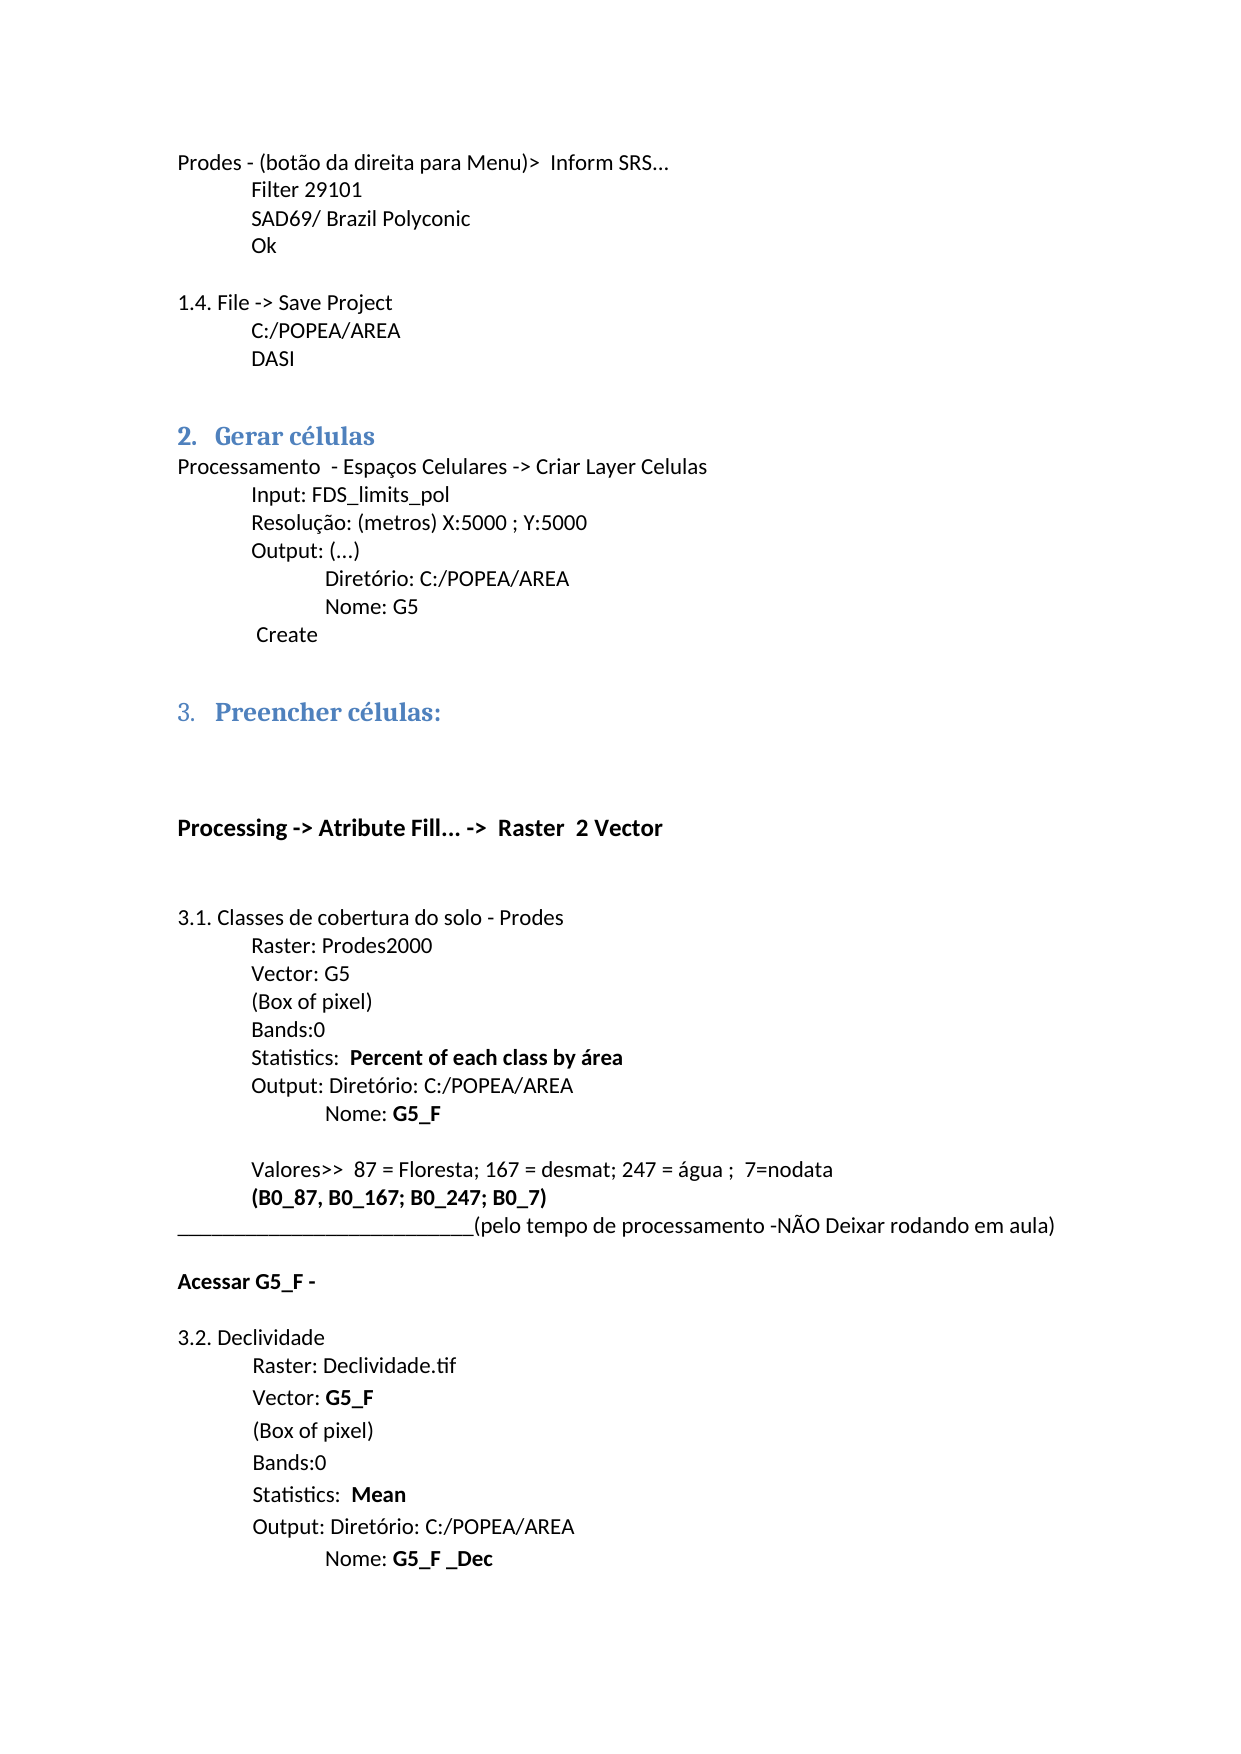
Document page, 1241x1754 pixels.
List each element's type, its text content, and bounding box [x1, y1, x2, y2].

subtitle Gerar células [177, 421, 1063, 452]
list Bands:0 [177, 1015, 1063, 1043]
list Nome: G5_F [177, 1099, 1063, 1127]
list (Box of pixel) [177, 987, 1063, 1015]
text Input: FDS_limits_pol [177, 480, 1063, 508]
list 3.1. Classes de cobertura do solo - Prodes [177, 903, 1063, 931]
list (Box of pixel) [252, 1416, 1063, 1444]
text Prodes - (botão da direita para Menu)> Inform SRS... [177, 148, 1063, 176]
list 3.2. Declividade [177, 1323, 1063, 1351]
list Output: Diretório: C:/POPEA/AREA [177, 1071, 1063, 1099]
text Resolução: (metros) X:5000 ; Y:5000 [177, 508, 1063, 536]
list Statistics: Mean [252, 1480, 1063, 1508]
list Raster: Declividade.tif [252, 1351, 1063, 1379]
text Ok [177, 232, 1063, 260]
text Diretório: C:/POPEA/AREA [177, 564, 1063, 592]
list Output: Diretório: C:/POPEA/AREA [252, 1512, 1063, 1540]
list Statistics: Percent of each class by área [177, 1043, 1063, 1071]
text Output: (...) [177, 536, 1063, 564]
subtitle Preencher células: [177, 697, 1063, 728]
text C:/POPEA/AREA [177, 316, 1063, 344]
text Processamento - Espaços Celulares -> Criar Layer Celulas [177, 452, 1063, 480]
text SAD69/ Brazil Polyconic [177, 204, 1063, 232]
list Acessar G5_F - [177, 1267, 1063, 1295]
list Vector: G5_F [252, 1383, 1063, 1412]
text Nome: G5 [177, 592, 1063, 620]
text Valores>> 87 = Floresta; 167 = desmat; 247 = água ; 7=nodata [177, 1155, 1063, 1183]
list Nome: G5_F _Dec [252, 1544, 1063, 1572]
list Vector: G5 [177, 959, 1063, 987]
text 1.4. File -> Save Project [177, 288, 1063, 316]
text DASI [177, 344, 1063, 372]
list Processing -> Atribute Fill... -> Raster 2 Vector [177, 812, 1063, 842]
list Raster: Prodes2000 [177, 931, 1063, 959]
text Create [177, 620, 1063, 648]
list Bands:0 [252, 1448, 1063, 1476]
text __________________________(pelo tempo de processamento -NÃO Deixar rodando em aula) [177, 1211, 1063, 1239]
text (B0_87, B0_167; B0_247; B0_7) [177, 1183, 1063, 1211]
text Filter 29101 [177, 176, 1063, 204]
